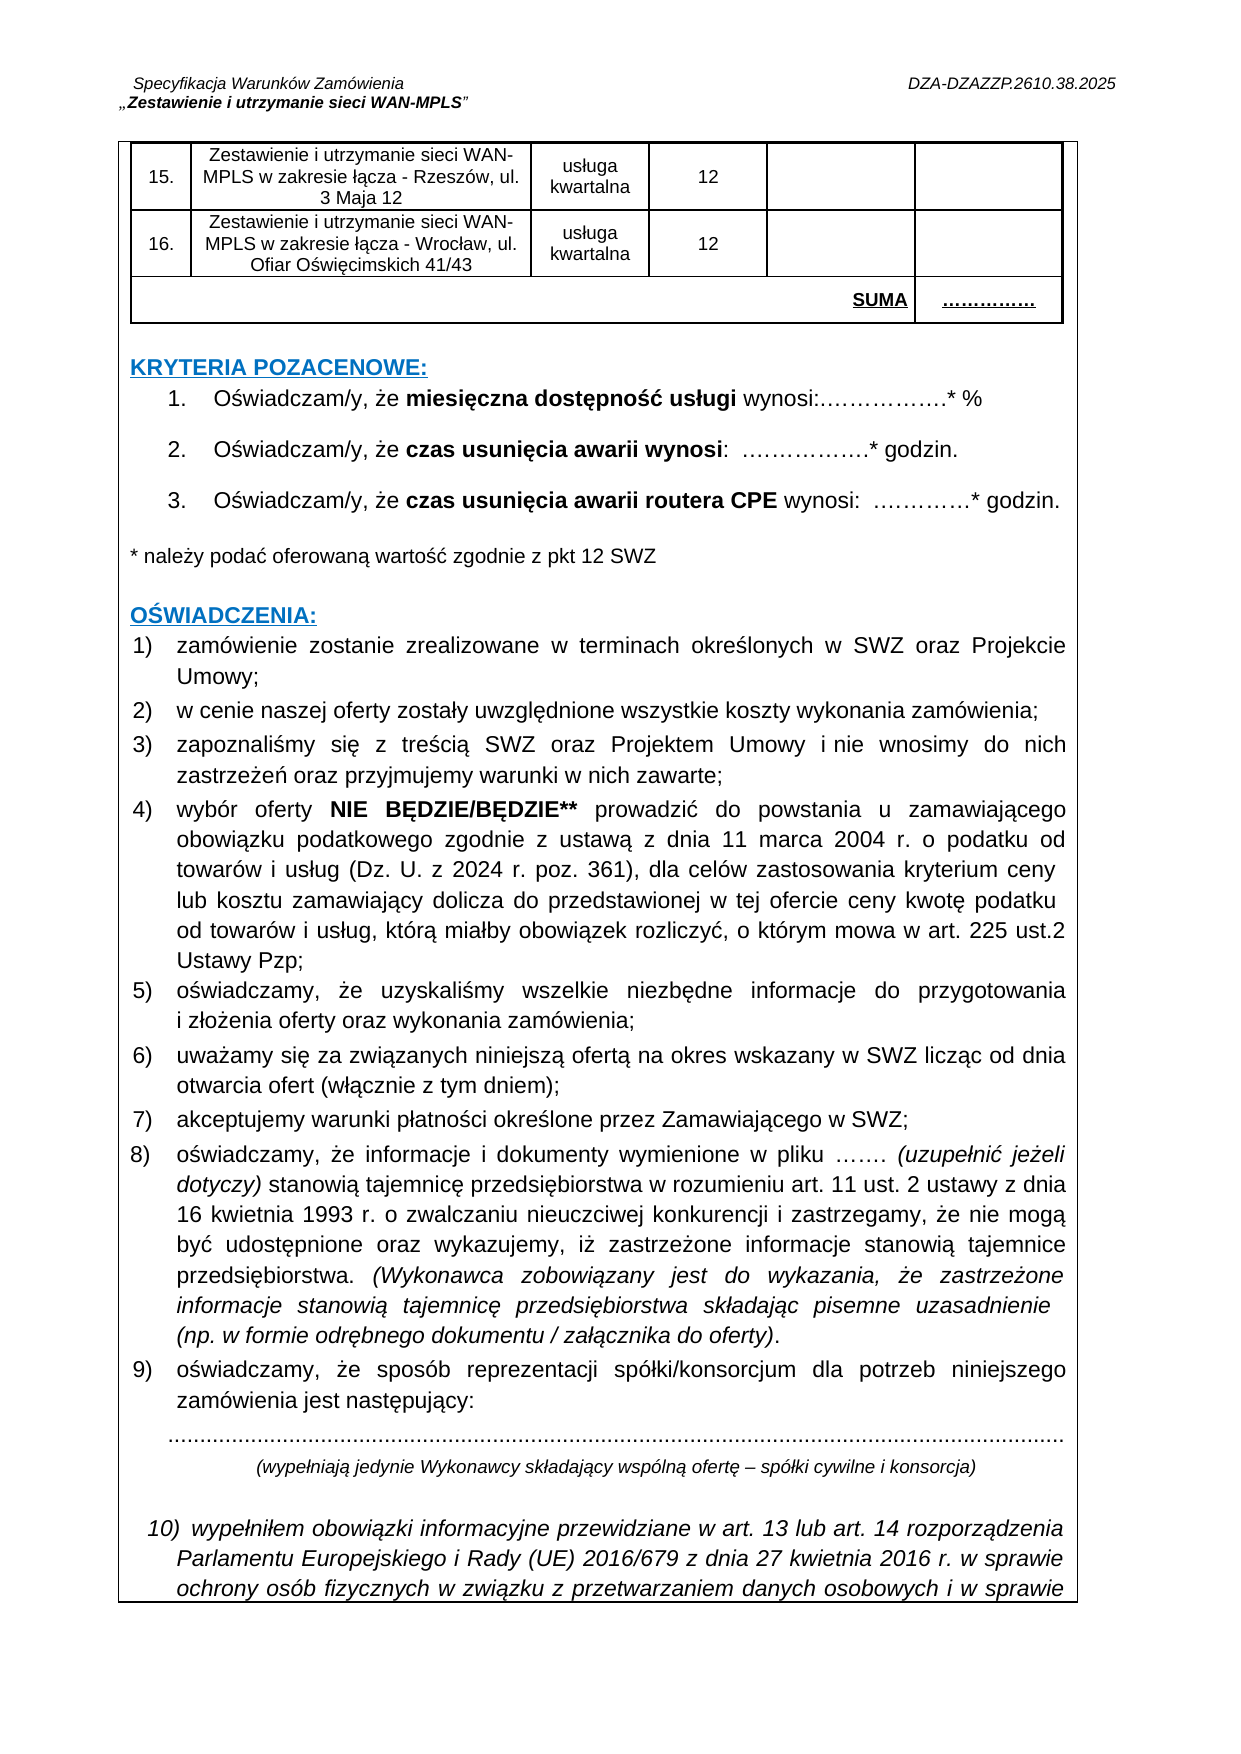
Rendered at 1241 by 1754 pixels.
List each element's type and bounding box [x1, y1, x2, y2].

table_cell [119, 142, 1077, 1601]
